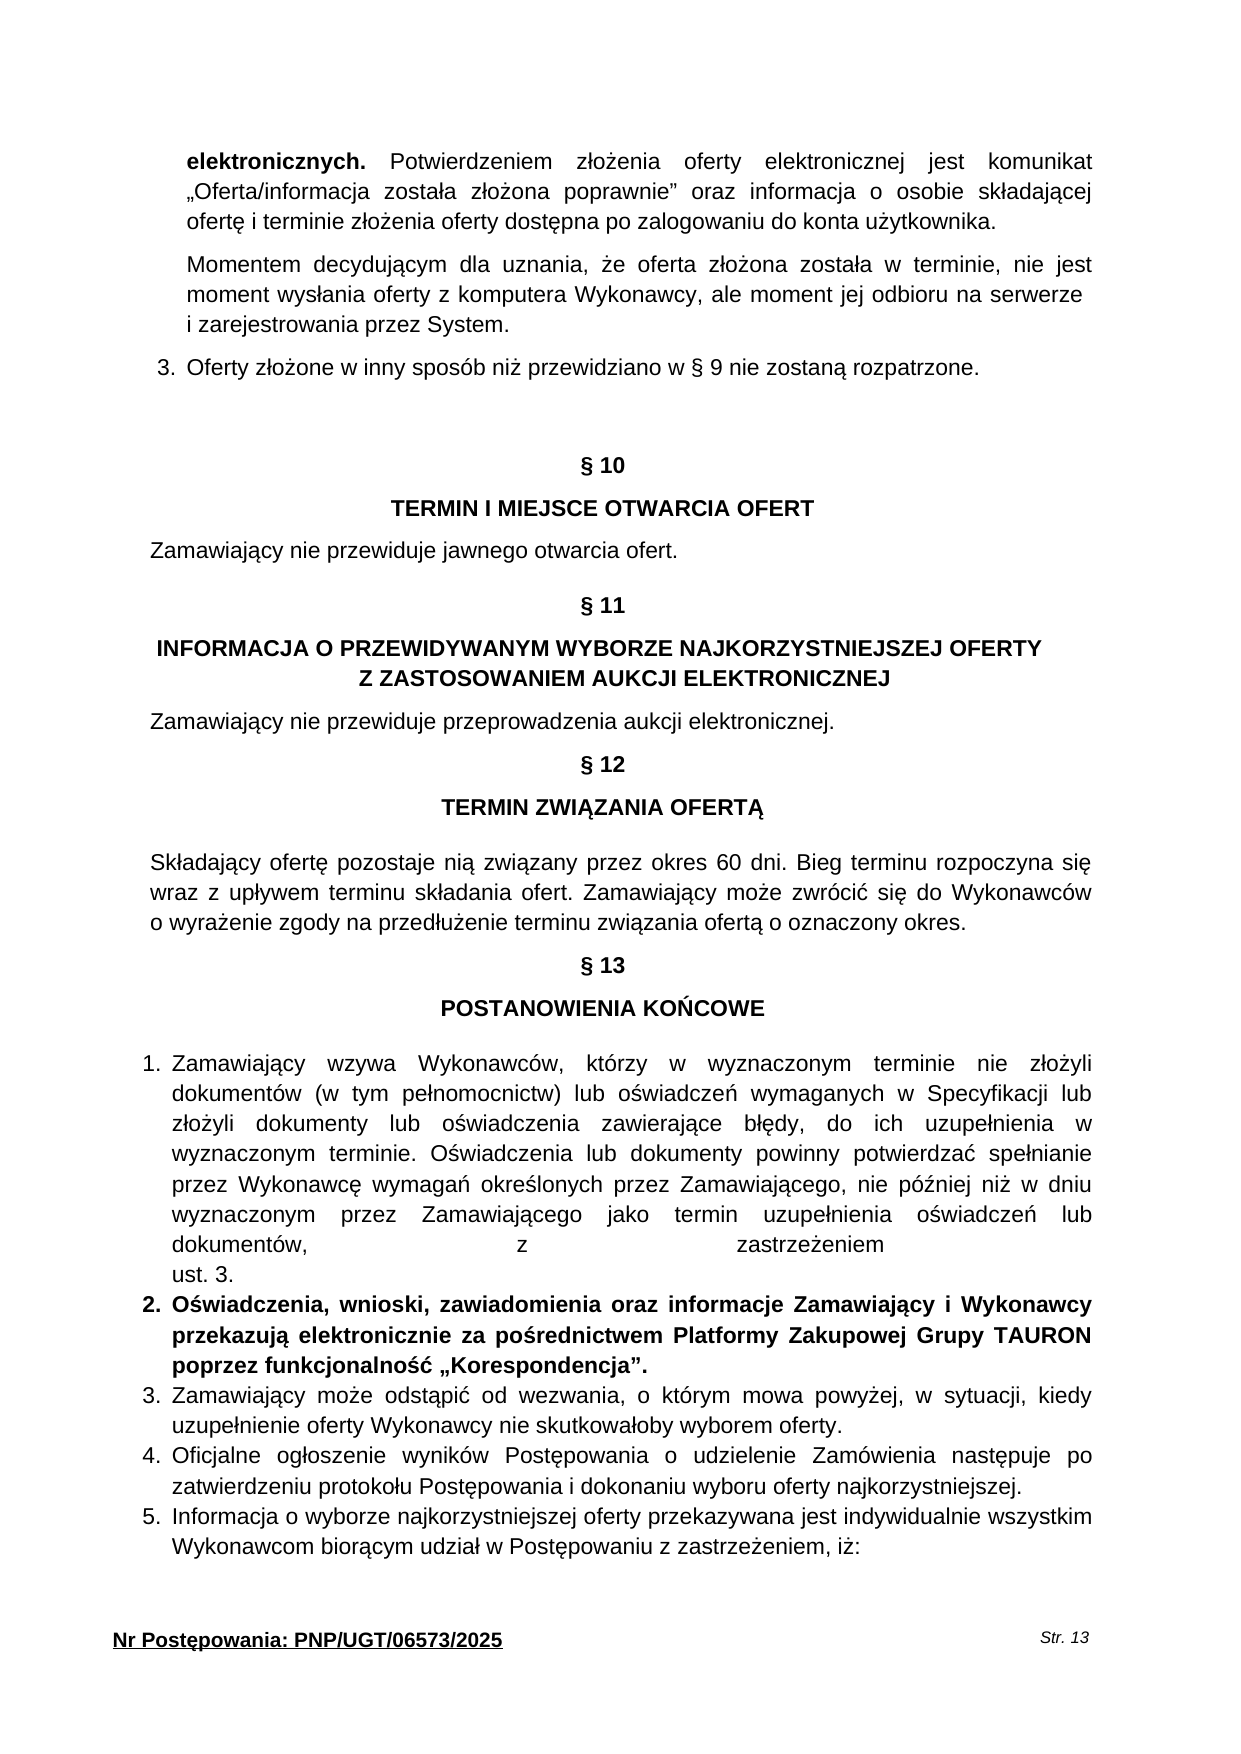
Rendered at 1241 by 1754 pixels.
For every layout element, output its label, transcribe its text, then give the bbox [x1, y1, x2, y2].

subtitle § 11 [112, 592, 1093, 619]
subtitle POSTANOWIENIA KOŃCOWE [112, 994, 1093, 1021]
list Zamawiający wzywa Wykonawców, którzy w wyznaczonym terminie nie złożyli dokumentów (w tym pełnomocnictw) lub oświadczeń wymaganych w Specyfikacji lub złożyli dokumenty lub oświadczenia zawierające błędy, do ich uzupełnienia w wyznaczonym terminie. Oświadczenia lub dokumenty powinny potwierdzać spełnianie przez Wykonawcę wymagań określonych przez Zamawiającego, nie później niż w dniu wyznaczonym przez Zamawiającego jako termin uzupełnienia oświadczeń lub dokumentów, z zastrzeżeniem ust. 3. [142, 1050, 1093, 1287]
text Zamawiający nie przewiduje przeprowadzenia aukcji elektronicznej. [150, 708, 1093, 734]
subtitle § 10 [112, 452, 1093, 478]
list Informacja o wyborze najkorzystniejszej oferty przekazywana jest indywidualnie wszystkim Wykonawcom biorącym udział w Postępowaniu z zastrzeżeniem, iż: [142, 1503, 1093, 1559]
subtitle TERMIN ZWIĄZANIA OFERTĄ [112, 793, 1093, 820]
subtitle § 12 [112, 751, 1093, 777]
list Oferty złożone w inny sposób niż przewidziano w § 9 nie zostaną rozpatrzone. [157, 354, 1093, 380]
subtitle TERMIN I MIEJSCE OTWARCIA OFERT [112, 494, 1093, 521]
list Oficjalne ogłoszenie wyników Postępowania o udzielenie Zamówienia następuje po zatwierdzeniu protokołu Postępowania i dokonaniu wyboru oferty najkorzystniejszej. [142, 1442, 1093, 1499]
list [157, 148, 1093, 234]
list Zamawiający może odstąpić od wezwania, o którym mowa powyżej, w sytuacji, kiedy uzupełnienie oferty Wykonawcy nie skutkowałoby wyborem oferty. [142, 1382, 1093, 1438]
text Składający ofertę pozostaje nią związany przez okres 60 dni. Bieg terminu rozpoczyna się wraz z upływem terminu składania ofert. Zamawiający może zwrócić się do Wykonawców o wyrażenie zgody na przedłużenie terminu związania ofertą o oznaczony okres. [150, 849, 1093, 935]
text Momentem decydującym dla uznania, że oferta złożona została w terminie, nie jest moment wysłania oferty z komputera Wykonawcy, ale moment jej odbioru na serwerze i zarejestrowania przez System. [186, 251, 1093, 337]
text Zamawiający nie przewiduje jawnego otwarcia ofert. [150, 537, 1093, 563]
subtitle INFORMACJA O PRZEWIDYWANYM WYBORZE NAJKORZYSTNIEJSZEJ OFERTY Z ZASTOSOWANIEM AUKCJI ELEKTRONICZNEJ [112, 635, 1093, 692]
subtitle § 13 [112, 952, 1093, 978]
list Oświadczenia, wnioski, zawiadomienia oraz informacje Zamawiający i Wykonawcy przekazują elektronicznie za pośrednictwem Platformy Zakupowej Grupy TAURON poprzez funkcjonalność „Korespondencja”. [142, 1291, 1093, 1378]
